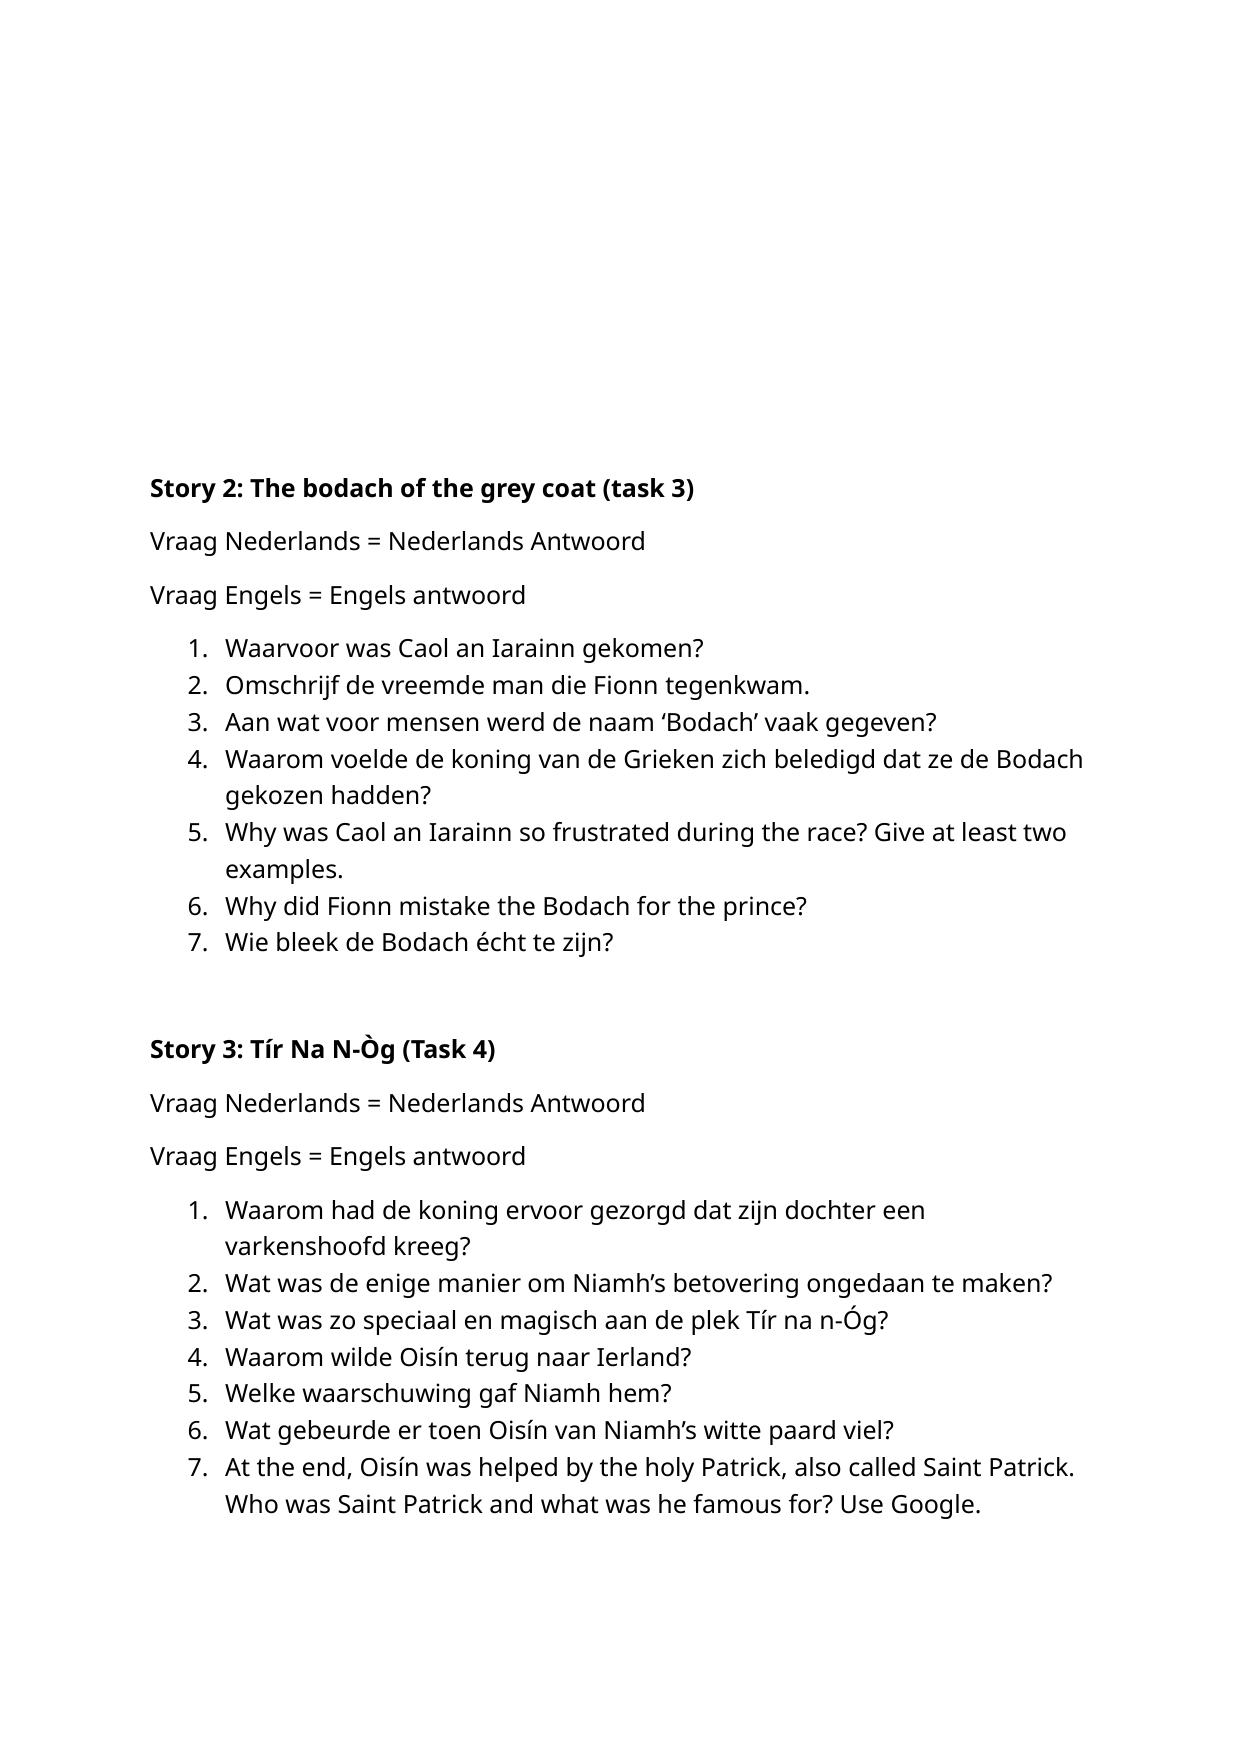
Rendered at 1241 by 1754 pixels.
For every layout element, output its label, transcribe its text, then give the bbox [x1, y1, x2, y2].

list Waarvoor was Caol an Iarainn gekomen? [187, 631, 1090, 665]
list Waarom voelde de koning van de Grieken zich beledigd dat ze de Bodach gekozen hadden? [187, 741, 1090, 812]
text Vraag Engels = Engels antwoord [150, 1139, 1090, 1173]
list At the end, Oisín was helped by the holy Patrick, also called Saint Patrick. Who was Saint Patrick and what was he famous for? Use Google. [187, 1450, 1090, 1521]
list Wat was de enige manier om Niamh’s betovering ongedaan te maken? [187, 1266, 1090, 1300]
text Vraag Nederlands = Nederlands Antwoord [150, 524, 1090, 558]
list Wat was zo speciaal en magisch aan de plek Tír na n-Óg? [187, 1303, 1090, 1337]
list Aan wat voor mensen werd de naam ‘Bodach’ vaak gegeven? [187, 704, 1090, 738]
list Why did Fionn mistake the Bodach for the prince? [187, 888, 1090, 922]
text Vraag Engels = Engels antwoord [150, 577, 1090, 612]
list Why was Caol an Iarainn so frustrated during the race? Give at least two examples. [187, 815, 1090, 886]
list Wat gebeurde er toen Oisín van Niamh’s witte paard viel? [187, 1413, 1090, 1447]
list Waarom wilde Oisín terug naar Ierland? [187, 1339, 1090, 1373]
text Story 2: The bodach of the grey coat (task 3) [150, 471, 1090, 505]
text Vraag Nederlands = Nederlands Antwoord [150, 1085, 1090, 1119]
list Wie bleek de Bodach écht te zijn? [187, 925, 1090, 959]
list Welke waarschuwing gaf Niamh hem? [187, 1376, 1090, 1410]
list Omschrijf de vreemde man die Fionn tegenkwam. [187, 668, 1090, 702]
list Waarom had de koning ervoor gezorgd dat zijn dochter een varkenshoofd kreeg? [187, 1192, 1090, 1263]
text Story 3: Tír Na N-Òg (Task 4) [150, 1032, 1090, 1066]
